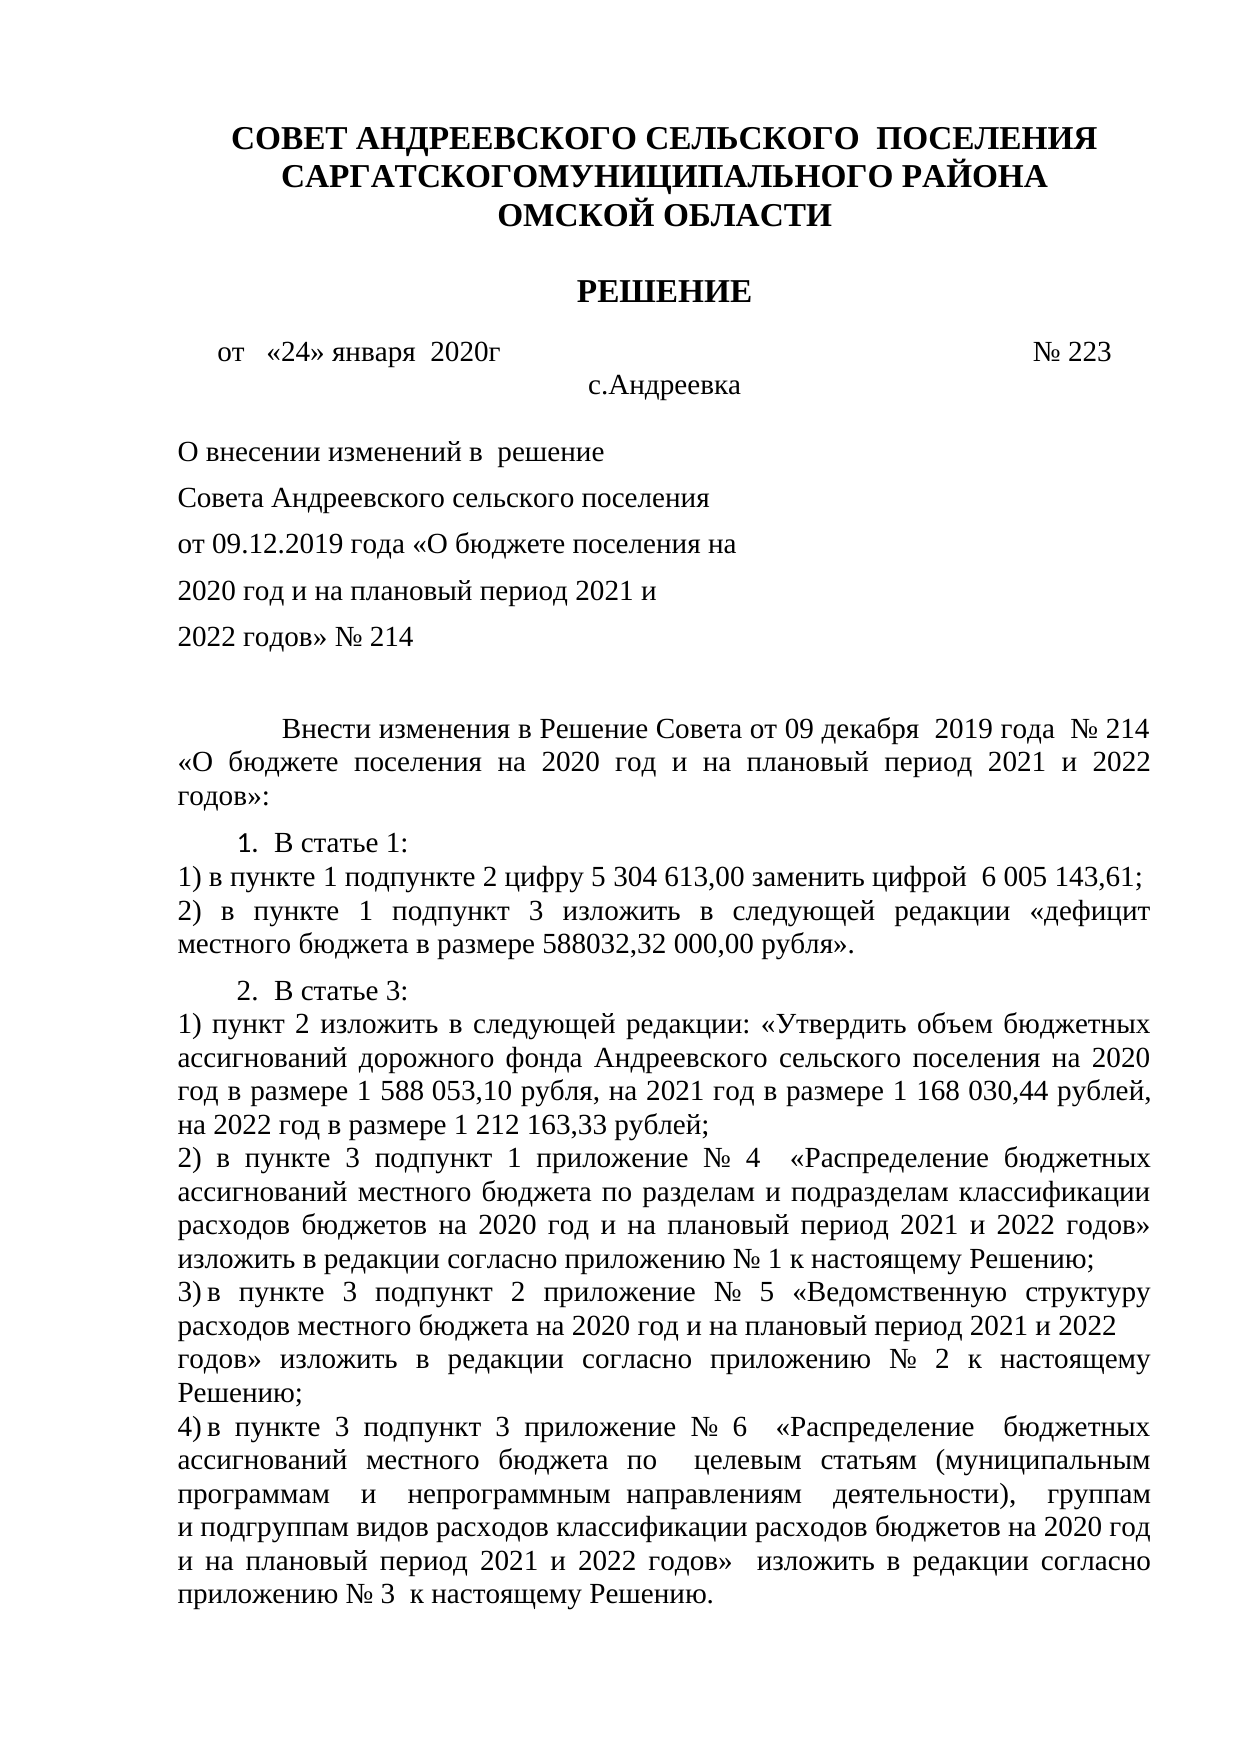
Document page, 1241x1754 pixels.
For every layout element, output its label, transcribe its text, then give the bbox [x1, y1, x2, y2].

text 2) в пункте 3 подпункт 1 приложение № 4 «Распределение бюджетных ассигнований местного бюджета по разделам и подразделам классификации расходов бюджетов на 2020 год и на плановый период 2021 и 2022 годов» изложить в редакции согласно приложению № 1 к настоящему Решению; [177, 1140, 1152, 1274]
text РЕШЕНИЕ [177, 271, 1152, 310]
list В статье 1: [236, 824, 1152, 859]
text 2022 годов» № 214 [177, 619, 1152, 652]
list в пункте 3 подпункт 2 приложение № 5 «Ведомственную структуру расходов местного бюджета на 2020 год и на плановый период 2021 и 2022 [177, 1274, 1152, 1342]
list в пункте 3 подпункт 3 приложение № 6 «Распределение бюджетных ассигнований местного бюджета по целевым статьям (муниципальным программам и непрограммным направлениям деятельности), группам и подгруппам видов расходов классификации расходов бюджетов на 2020 год и на плановый период 2021 и 2022 годов» изложить в редакции согласно приложению № 3 к настоящему Решению. [177, 1409, 1152, 1610]
list В статье 3: [236, 973, 1152, 1006]
text от «24» января 2020г № 223 [177, 334, 1152, 367]
text годов» изложить в редакции согласно приложению № 2 к настоящему Решению; [177, 1342, 1152, 1409]
text Совета Андреевского сельского поселения [177, 481, 1152, 514]
text с.Андреевка [177, 367, 1152, 401]
text 1) пункт 2 изложить в следующей редакции: «Утвердить объем бюджетных ассигнований дорожного фонда Андреевского сельского поселения на 2020 год в размере 1 588 053,10 рубля, на 2021 год в размере 1 168 030,44 рублей, на 2022 год в размере 1 212 163,33 рублей; [177, 1006, 1152, 1140]
text от 09.12.2019 года «О бюджете поселения на [177, 527, 1152, 560]
text СОВЕТ АНДРЕЕВСКОГО СЕЛЬСКОГО ПОСЕЛЕНИЯ САРГАТСКОГОМУНИЦИПАЛЬНОГО РАЙОНА [177, 118, 1152, 195]
text ОМСКОЙ ОБЛАСТИ [177, 195, 1152, 233]
text О внесении изменений в решение [177, 434, 1152, 468]
text 2020 год и на плановый период 2021 и [177, 573, 1152, 606]
text 1) в пункте 1 подпункте 2 цифру 5 304 613,00 заменить цифрой 6 005 143,61; [177, 859, 1152, 893]
text 2) в пункте 1 подпункт 3 изложить в следующей редакции «дефицит местного бюджета в размере 588032,32 000,00 рубля». [177, 893, 1152, 960]
text Внести изменения в Решение Совета от 09 декабря 2019 года № 214 «О бюджете поселения на 2020 год и на плановый период 2021 и 2022 годов»: [177, 711, 1152, 811]
